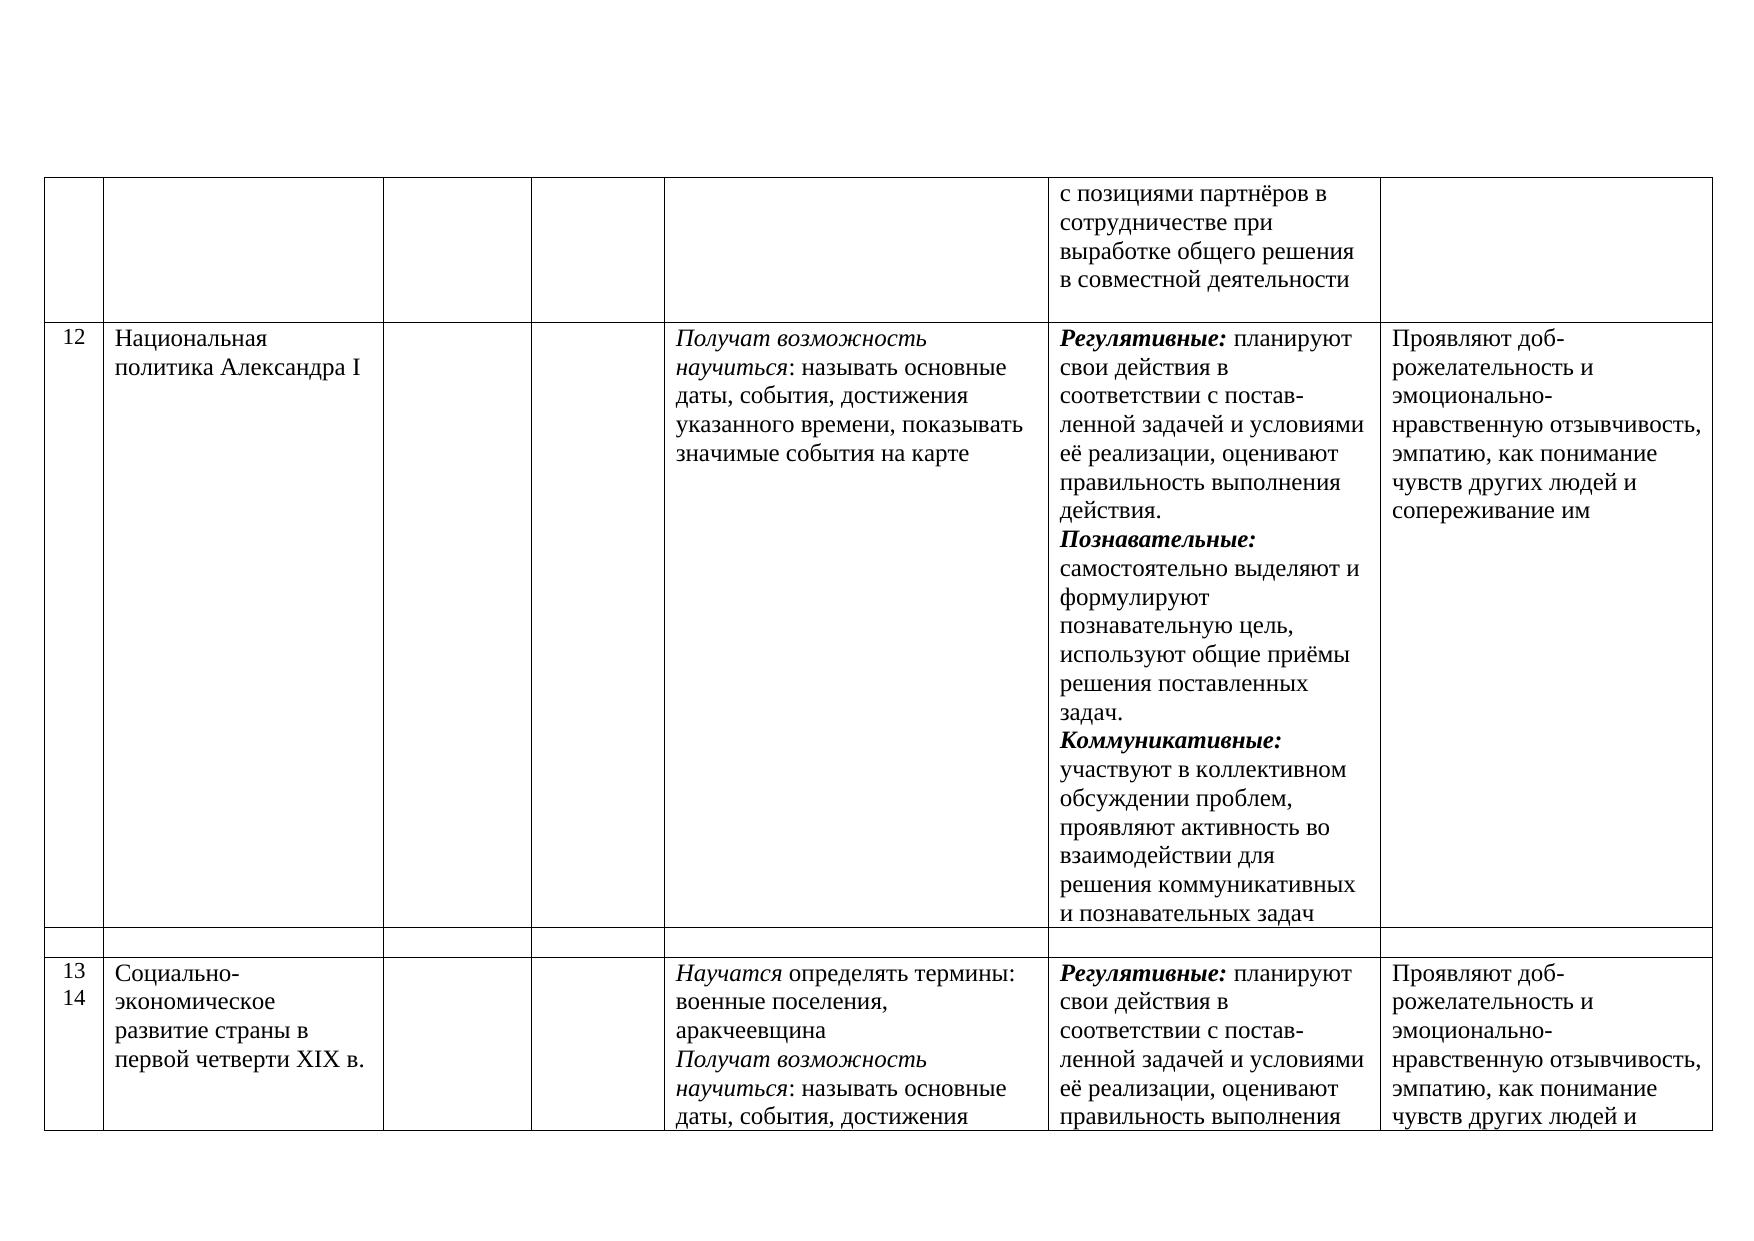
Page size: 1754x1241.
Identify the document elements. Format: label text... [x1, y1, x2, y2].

table_cell [532, 178, 664, 322]
table_cell [1049, 928, 1380, 957]
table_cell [104, 178, 383, 322]
table_cell 12 [45, 323, 103, 927]
table_cell Проявляют доброжелательность и эмоционально-нравственную отзывчивость, эмпатию, как понимание чувств других людей и сопереживание им [1381, 323, 1712, 927]
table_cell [665, 178, 1048, 322]
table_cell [1049, 958, 1380, 1130]
table_cell 11 [45, 178, 103, 322]
table_cell [104, 928, 383, 957]
table_cell [384, 958, 531, 1130]
table_cell [384, 178, 531, 322]
table_cell [532, 928, 664, 957]
table_cell [532, 958, 664, 1130]
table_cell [104, 958, 383, 1130]
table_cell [1049, 178, 1380, 322]
table_cell [532, 323, 664, 927]
table_cell 13 14 [45, 958, 103, 1130]
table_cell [1381, 178, 1712, 322]
table_cell Национальная политика Александра I [104, 323, 383, 927]
table_cell [665, 928, 1048, 957]
table_cell Получат возможность научиться: называть основные даты, события, достижения указанного времени, показывать значимые события на карте [665, 323, 1048, 927]
table_cell [1381, 928, 1712, 957]
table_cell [665, 958, 1048, 1130]
table_cell [384, 928, 531, 957]
table_cell [45, 928, 103, 957]
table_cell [1381, 958, 1712, 1130]
table_cell [384, 323, 531, 927]
